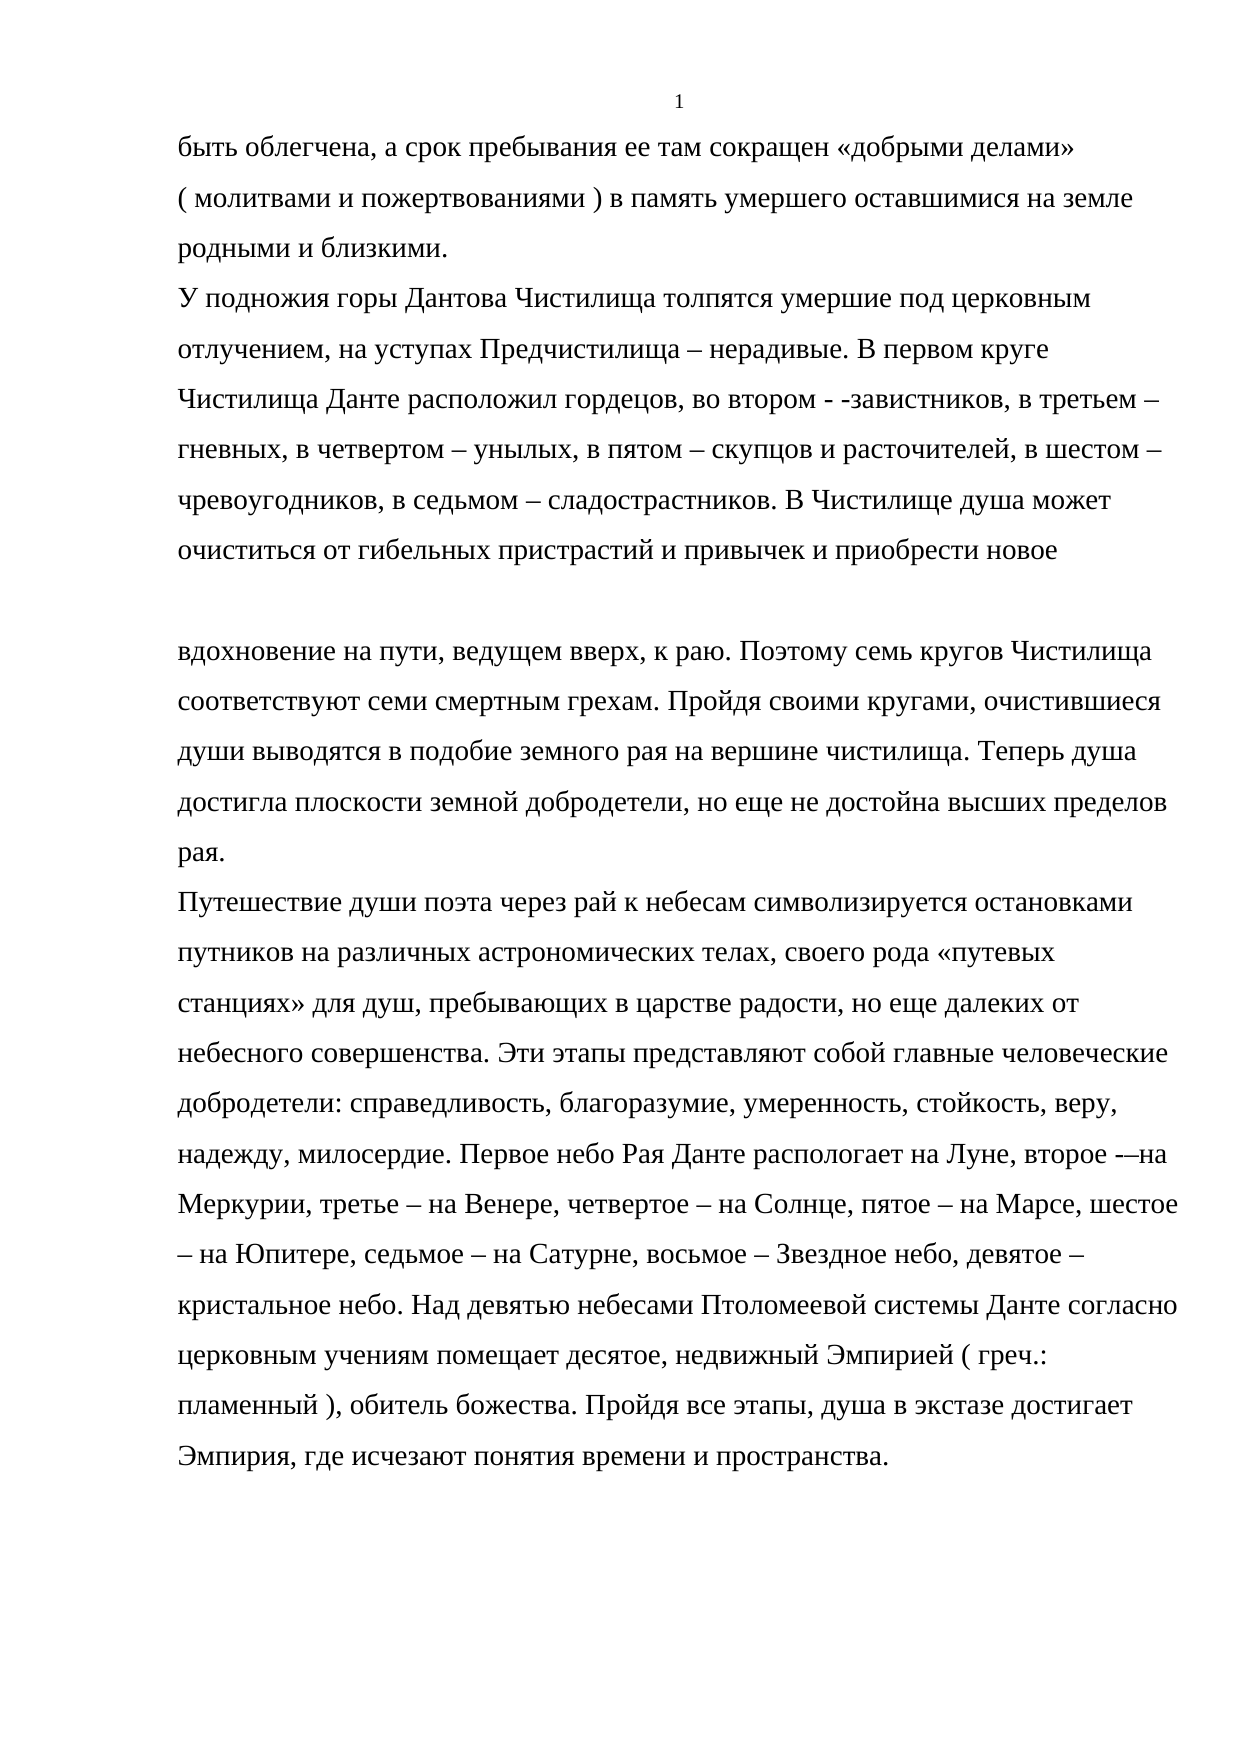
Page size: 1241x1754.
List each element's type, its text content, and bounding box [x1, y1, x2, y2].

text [177, 113, 1181, 264]
text вдохновение на пути, ведущем вверх, к раю. Поэтому семь кругов Чистилища соответствуют семи смертным грехам. Пройдя своими кругами, очистившиеся души выводятся в подобие земного рая на вершине чистилища. Теперь душа достигла плоскости земной добродетели, но еще не достойна высших пределов рая. [177, 633, 1181, 867]
text Путешествие души поэта через рай к небесам символизируется остановками путников на различных астрономических телах, своего рода «путевых станциях» для душ, пребывающих в царстве радости, но еще далеких от небесного совершенства. Эти этапы представляют собой главные человеческие добродетели: справедливость, благоразумие, умеренность, стойкость, веру, надежду, милосердие. Первое небо Рая Данте распологает на Луне, второе -–на Меркурии, третье – на Венере, четвертое – на Солнце, пятое – на Марсе, шестое – на Юпитере, седьмое – на Сатурне, восьмое – Звездное небо, девятое – кристальное небо. Над девятью небесами Птоломеевой системы Данте согласно церковным учениям помещает десятое, недвижный Эмпирией ( греч.: пламенный ), обитель божества. Пройдя все этапы, душа в экстазе достигает Эмпирия, где исчезают понятия времени и пространства. [177, 884, 1181, 1471]
text У подножия горы Дантова Чистилища толпятся умершие под церковным отлучением, на уступах Предчистилища – нерадивые. В первом круге Чистилища Данте расположил гордецов, во втором - -завистников, в третьем – гневных, в четвертом – унылых, в пятом – скупцов и расточителей, в шестом – чревоугодников, в седьмом – сладострастников. В Чистилище душа может очиститься от гибельных пристрастий и привычек и приобрести новое [177, 281, 1181, 566]
